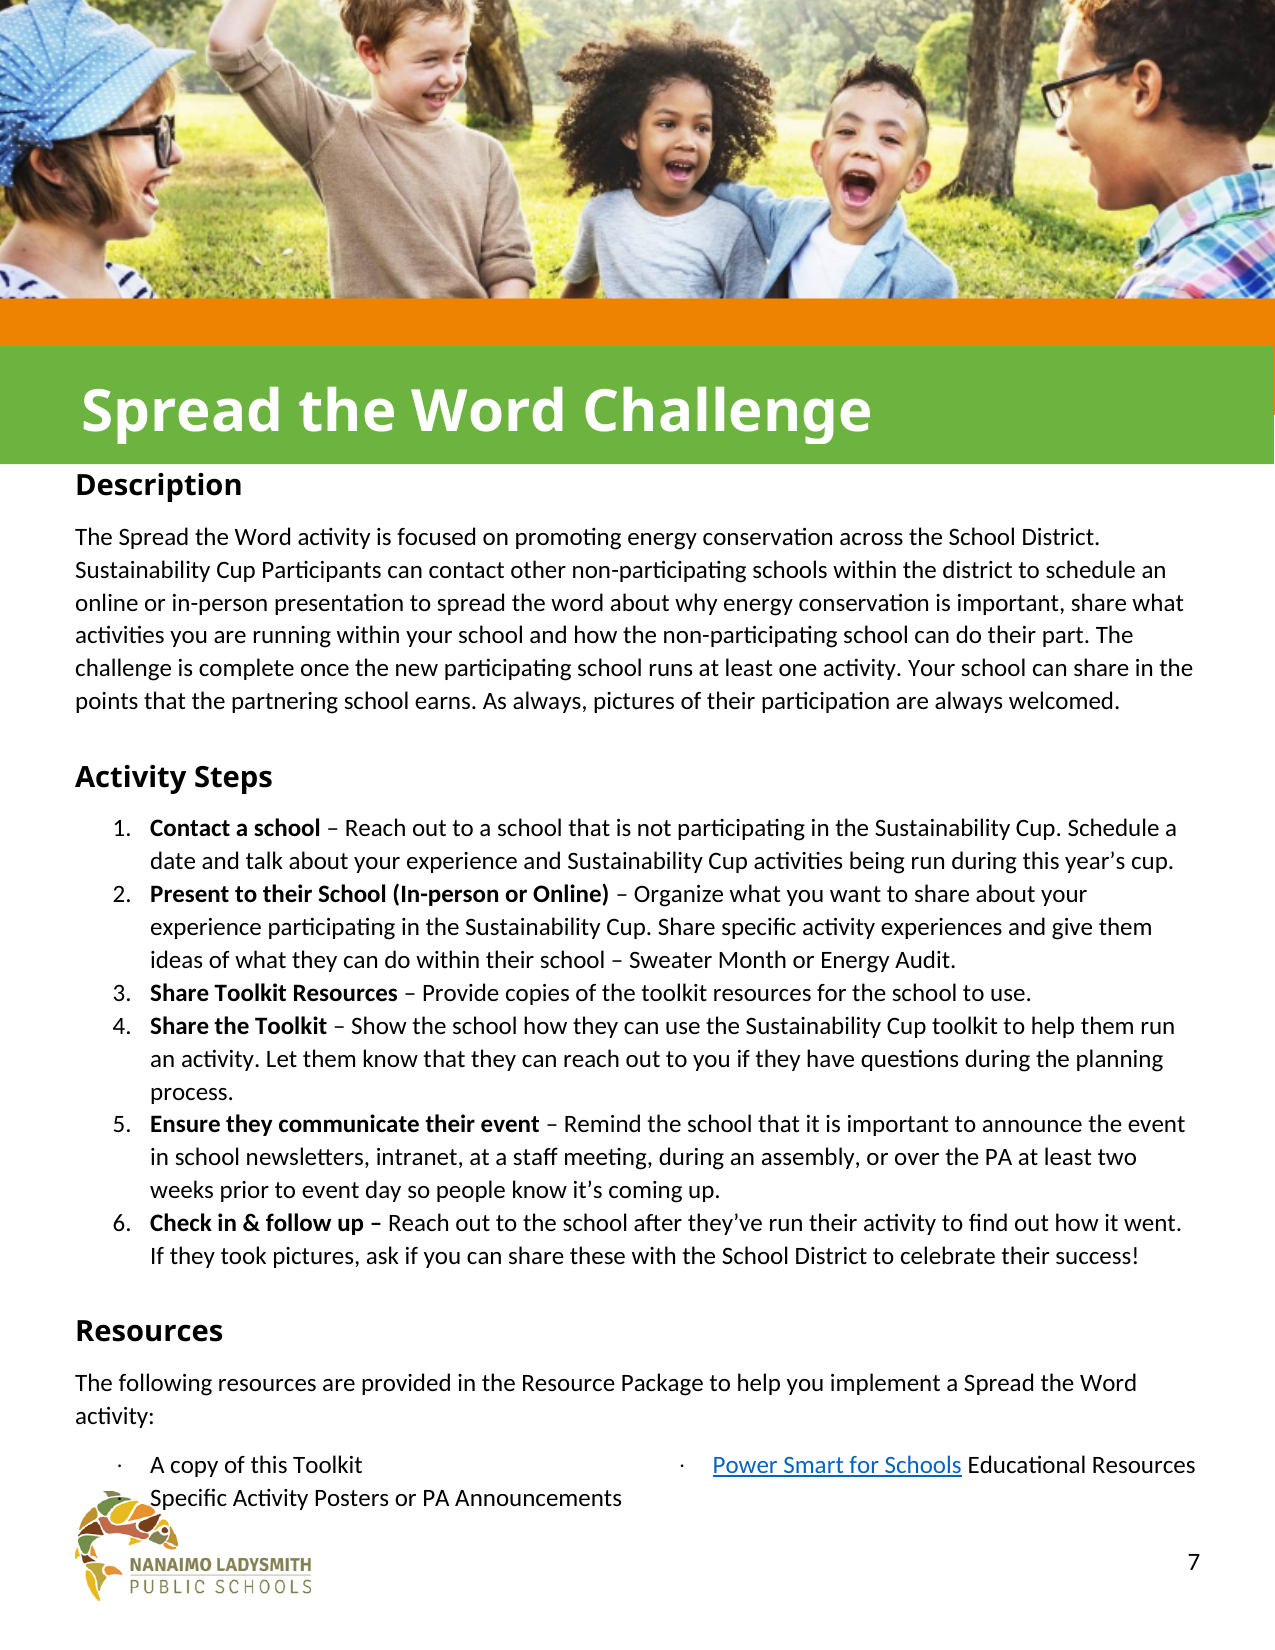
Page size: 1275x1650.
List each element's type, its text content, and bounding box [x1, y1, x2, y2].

subtitle Resources [75, 1311, 1200, 1350]
list Power Smart for Schools Educational Resources [675, 1449, 1200, 1480]
text The Spread the Word activity is focused on promoting energy conservation across the School District. Sustainability Cup Participants can contact other non-participating schools within the district to schedule an online or in-person presentation to spread the word about why energy conservation is important, share what activities you are running within your school and how the non-participating school can do their part. The challenge is complete once the new participating school runs at least one activity. Your school can share in the points that the partnering school earns. As always, pictures of their participation are always welcomed. [75, 521, 1200, 716]
list Share Toolkit Resources – Provide copies of the toolkit resources for the school to use. [112, 977, 1200, 1007]
list Share the Toolkit – Show the school how they can use the Sustainability Cup toolkit to help them run an activity. Let them know that they can reach out to you if they have questions during the planning process. [112, 1010, 1200, 1106]
list Check in & follow up – Reach out to the school after they’ve run their activity to find out how it went. If they took pictures, ask if you can share these with the School District to celebrate their success! [112, 1207, 1200, 1271]
list Present to their School (In-person or Online) – Organize what you want to share about your experience participating in the Sustainability Cup. Share specific activity experiences and give them ideas of what they can do within their school – Sweater Month or Energy Audit. [112, 878, 1200, 974]
subtitle Activity Steps [75, 756, 1200, 796]
picture [75, 1491, 311, 1601]
subtitle Description [75, 465, 1200, 504]
list Specific Activity Posters or PA Announcements [112, 1482, 637, 1513]
list Ensure they communicate their event – Remind the school that it is important to announce the event in school newsletters, intranet, at a staff meeting, during an assembly, or over the PA at least two weeks prior to event day so people know it’s coming up. [112, 1108, 1200, 1205]
text The following resources are provided in the Resource Package to help you implement a Spread the Word activity: [75, 1367, 1200, 1430]
list Contact a school – Reach out to a school that is not participating in the Sustainability Cup. Schedule a date and talk about your experience and Sustainability Cup activities being run during this year’s cup. [112, 812, 1200, 876]
picture [0, 0, 1275, 415]
list A copy of this Toolkit [112, 1449, 637, 1480]
